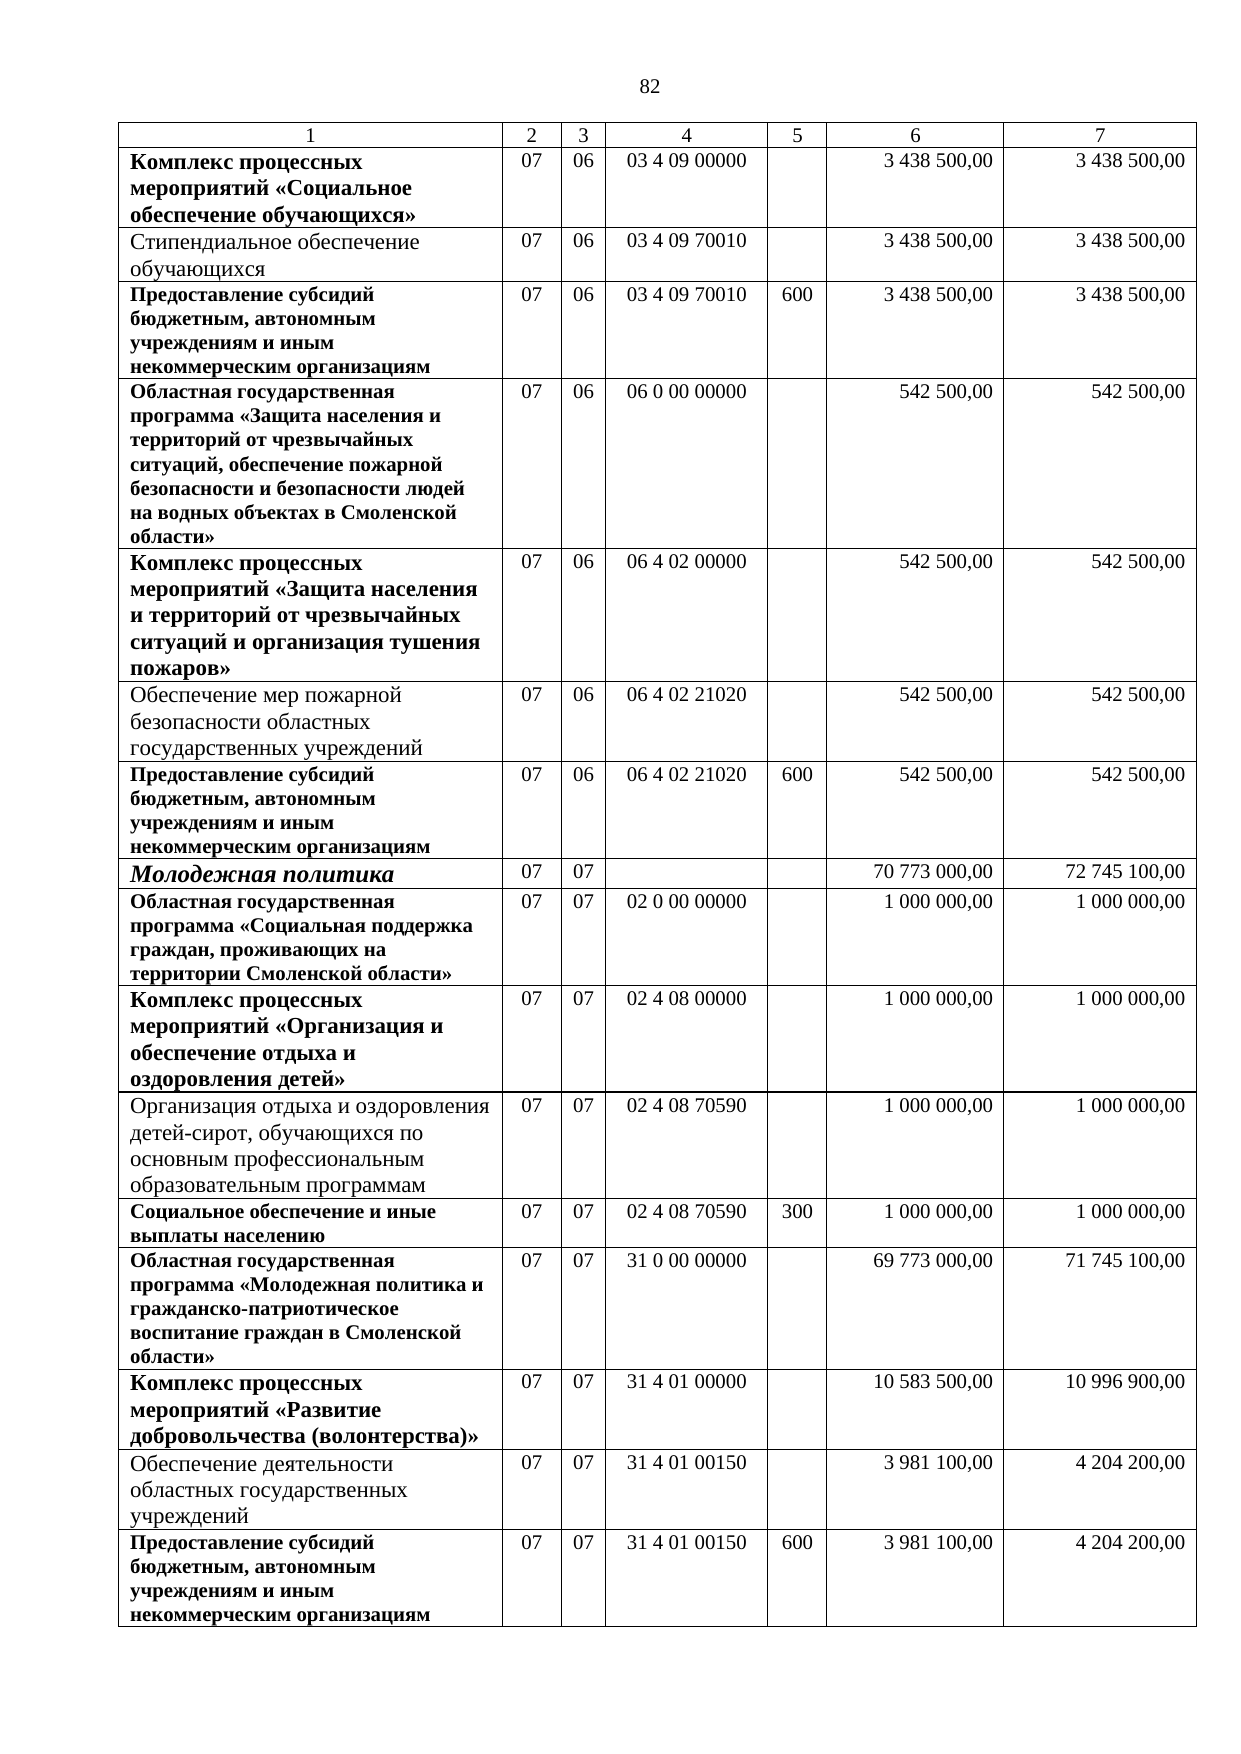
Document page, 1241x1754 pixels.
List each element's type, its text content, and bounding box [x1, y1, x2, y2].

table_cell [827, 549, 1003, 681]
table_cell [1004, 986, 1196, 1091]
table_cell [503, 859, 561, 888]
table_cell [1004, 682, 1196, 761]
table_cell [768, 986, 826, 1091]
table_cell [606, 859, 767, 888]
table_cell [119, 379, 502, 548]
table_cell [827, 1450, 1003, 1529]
table_header 4 [606, 123, 767, 147]
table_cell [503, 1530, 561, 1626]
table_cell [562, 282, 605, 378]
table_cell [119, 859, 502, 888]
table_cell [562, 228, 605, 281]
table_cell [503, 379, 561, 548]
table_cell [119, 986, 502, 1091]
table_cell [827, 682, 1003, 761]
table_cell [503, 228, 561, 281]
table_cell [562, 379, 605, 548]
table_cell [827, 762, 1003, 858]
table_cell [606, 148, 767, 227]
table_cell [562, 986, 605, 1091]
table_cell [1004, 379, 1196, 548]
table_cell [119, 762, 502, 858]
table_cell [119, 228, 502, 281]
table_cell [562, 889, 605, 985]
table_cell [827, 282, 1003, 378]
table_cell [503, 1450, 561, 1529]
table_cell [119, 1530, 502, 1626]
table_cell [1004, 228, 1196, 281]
table_header 6 [827, 123, 1003, 147]
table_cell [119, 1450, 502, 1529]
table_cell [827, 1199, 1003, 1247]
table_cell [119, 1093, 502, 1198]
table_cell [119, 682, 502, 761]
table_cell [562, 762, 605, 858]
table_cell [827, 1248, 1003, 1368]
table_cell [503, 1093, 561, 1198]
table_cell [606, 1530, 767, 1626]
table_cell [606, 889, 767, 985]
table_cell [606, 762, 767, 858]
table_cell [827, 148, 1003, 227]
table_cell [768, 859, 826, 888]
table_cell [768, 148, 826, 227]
table_header 3 [562, 123, 605, 147]
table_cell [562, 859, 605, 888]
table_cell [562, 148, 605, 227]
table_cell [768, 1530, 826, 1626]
table_header 1 [119, 123, 502, 147]
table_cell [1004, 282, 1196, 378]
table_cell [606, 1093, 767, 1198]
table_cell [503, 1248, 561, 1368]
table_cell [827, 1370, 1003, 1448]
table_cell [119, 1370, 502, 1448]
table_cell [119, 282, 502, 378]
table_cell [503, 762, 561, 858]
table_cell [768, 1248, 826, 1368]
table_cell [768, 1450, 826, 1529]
table_header 2 [503, 123, 561, 147]
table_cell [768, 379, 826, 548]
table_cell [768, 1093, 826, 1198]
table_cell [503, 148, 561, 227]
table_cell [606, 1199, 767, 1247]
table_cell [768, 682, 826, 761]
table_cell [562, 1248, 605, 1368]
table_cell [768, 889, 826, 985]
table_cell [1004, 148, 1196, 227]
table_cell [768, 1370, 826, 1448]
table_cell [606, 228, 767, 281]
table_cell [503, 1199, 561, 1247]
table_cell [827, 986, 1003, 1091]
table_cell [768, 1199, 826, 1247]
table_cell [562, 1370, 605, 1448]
table_header 7 [1004, 123, 1196, 147]
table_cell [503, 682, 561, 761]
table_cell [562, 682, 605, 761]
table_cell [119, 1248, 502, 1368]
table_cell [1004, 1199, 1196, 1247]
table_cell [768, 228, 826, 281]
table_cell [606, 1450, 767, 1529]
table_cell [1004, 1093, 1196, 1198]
table_header 5 [768, 123, 826, 147]
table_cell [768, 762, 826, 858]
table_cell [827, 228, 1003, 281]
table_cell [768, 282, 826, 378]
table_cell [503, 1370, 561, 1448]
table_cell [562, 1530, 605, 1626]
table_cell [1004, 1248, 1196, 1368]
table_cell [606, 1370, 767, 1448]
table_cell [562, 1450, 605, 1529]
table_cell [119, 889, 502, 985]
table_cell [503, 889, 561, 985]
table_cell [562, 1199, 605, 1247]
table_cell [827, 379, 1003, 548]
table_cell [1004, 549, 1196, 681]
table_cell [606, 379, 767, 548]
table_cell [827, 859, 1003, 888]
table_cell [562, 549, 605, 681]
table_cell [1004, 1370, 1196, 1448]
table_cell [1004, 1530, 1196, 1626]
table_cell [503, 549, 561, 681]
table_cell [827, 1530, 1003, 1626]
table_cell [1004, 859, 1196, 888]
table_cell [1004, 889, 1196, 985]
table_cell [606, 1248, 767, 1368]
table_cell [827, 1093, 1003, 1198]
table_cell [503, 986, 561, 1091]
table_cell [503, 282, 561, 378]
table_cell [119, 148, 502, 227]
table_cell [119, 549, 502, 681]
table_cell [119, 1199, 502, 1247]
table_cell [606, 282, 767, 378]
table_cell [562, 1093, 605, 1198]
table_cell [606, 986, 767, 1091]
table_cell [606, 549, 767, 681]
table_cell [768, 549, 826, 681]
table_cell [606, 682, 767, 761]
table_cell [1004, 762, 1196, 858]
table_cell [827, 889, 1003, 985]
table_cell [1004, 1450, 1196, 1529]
